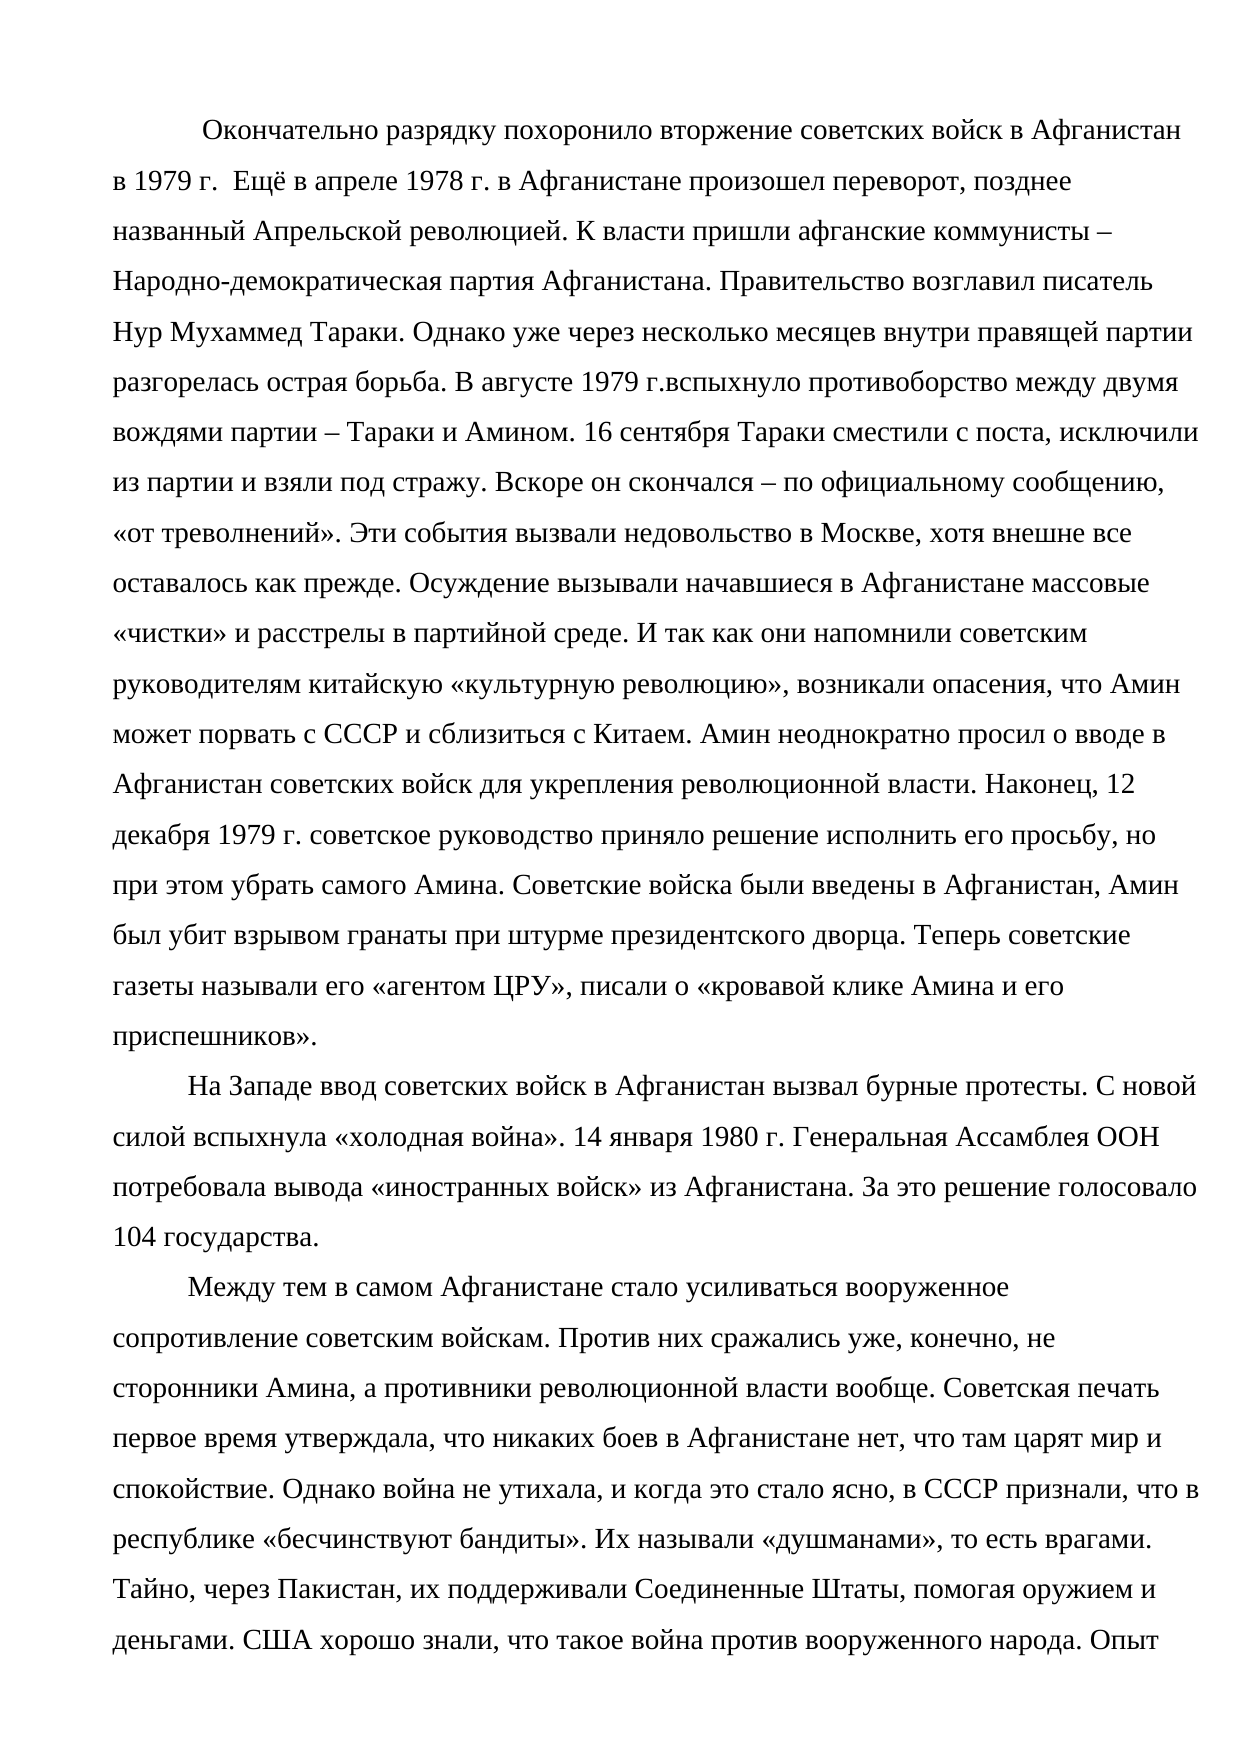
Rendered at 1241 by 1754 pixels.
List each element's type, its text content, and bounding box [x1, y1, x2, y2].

text На Западе ввод советских войск в Афганистан вызвал бурные протесты. С новой силой вспыхнула «холодная война». 14 января 1980 г. Генеральная Ассамблея ООН потребовала вывода «иностранных войск» из Афганистана. За это решение голосовало 104 государства. [112, 1068, 1200, 1253]
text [112, 1269, 1200, 1655]
text Окончательно разрядку похоронило вторжение советских войск в Афганистан в 1979 г. Ещё в апреле 1978 г. в Афганистане произошел переворот, позднее названный Апрельской революцией. К власти пришли афганские коммунисты – Народно-демократическая партия Афганистана. Правительство возглавил писатель Нур Мухаммед Тараки. Однако уже через несколько месяцев внутри правящей партии разгорелась острая борьба. В августе 1979 г.вспыхнуло противоборство между двумя вождями партии – Тараки и Амином. 16 сентября Тараки сместили с поста, исключили из партии и взяли под стражу. Вскоре он скончался – по официальному сообщению, «от треволнений». Эти события вызвали недовольство в Москве, хотя внешне все оставалось как прежде. Осуждение вызывали начавшиеся в Афганистане массовые «чистки» и расстрелы в партийной среде. И так как они напомнили советским руководителям китайскую «культурную революцию», возникали опасения, что Амин может порвать с СССР и сблизиться с Китаем. Амин неоднократно просил о вводе в Афганистан советских войск для укрепления революционной власти. Наконец, 12 декабря 1979 г. советское руководство приняло решение исполнить его просьбу, но при этом убрать самого Амина. Советские войска были введены в Афганистан, Амин был убит взрывом гранаты при штурме президентского дворца. Теперь советские газеты называли его «агентом ЦРУ», писали о «кровавой клике Амина и его приспешников». [112, 112, 1200, 1052]
